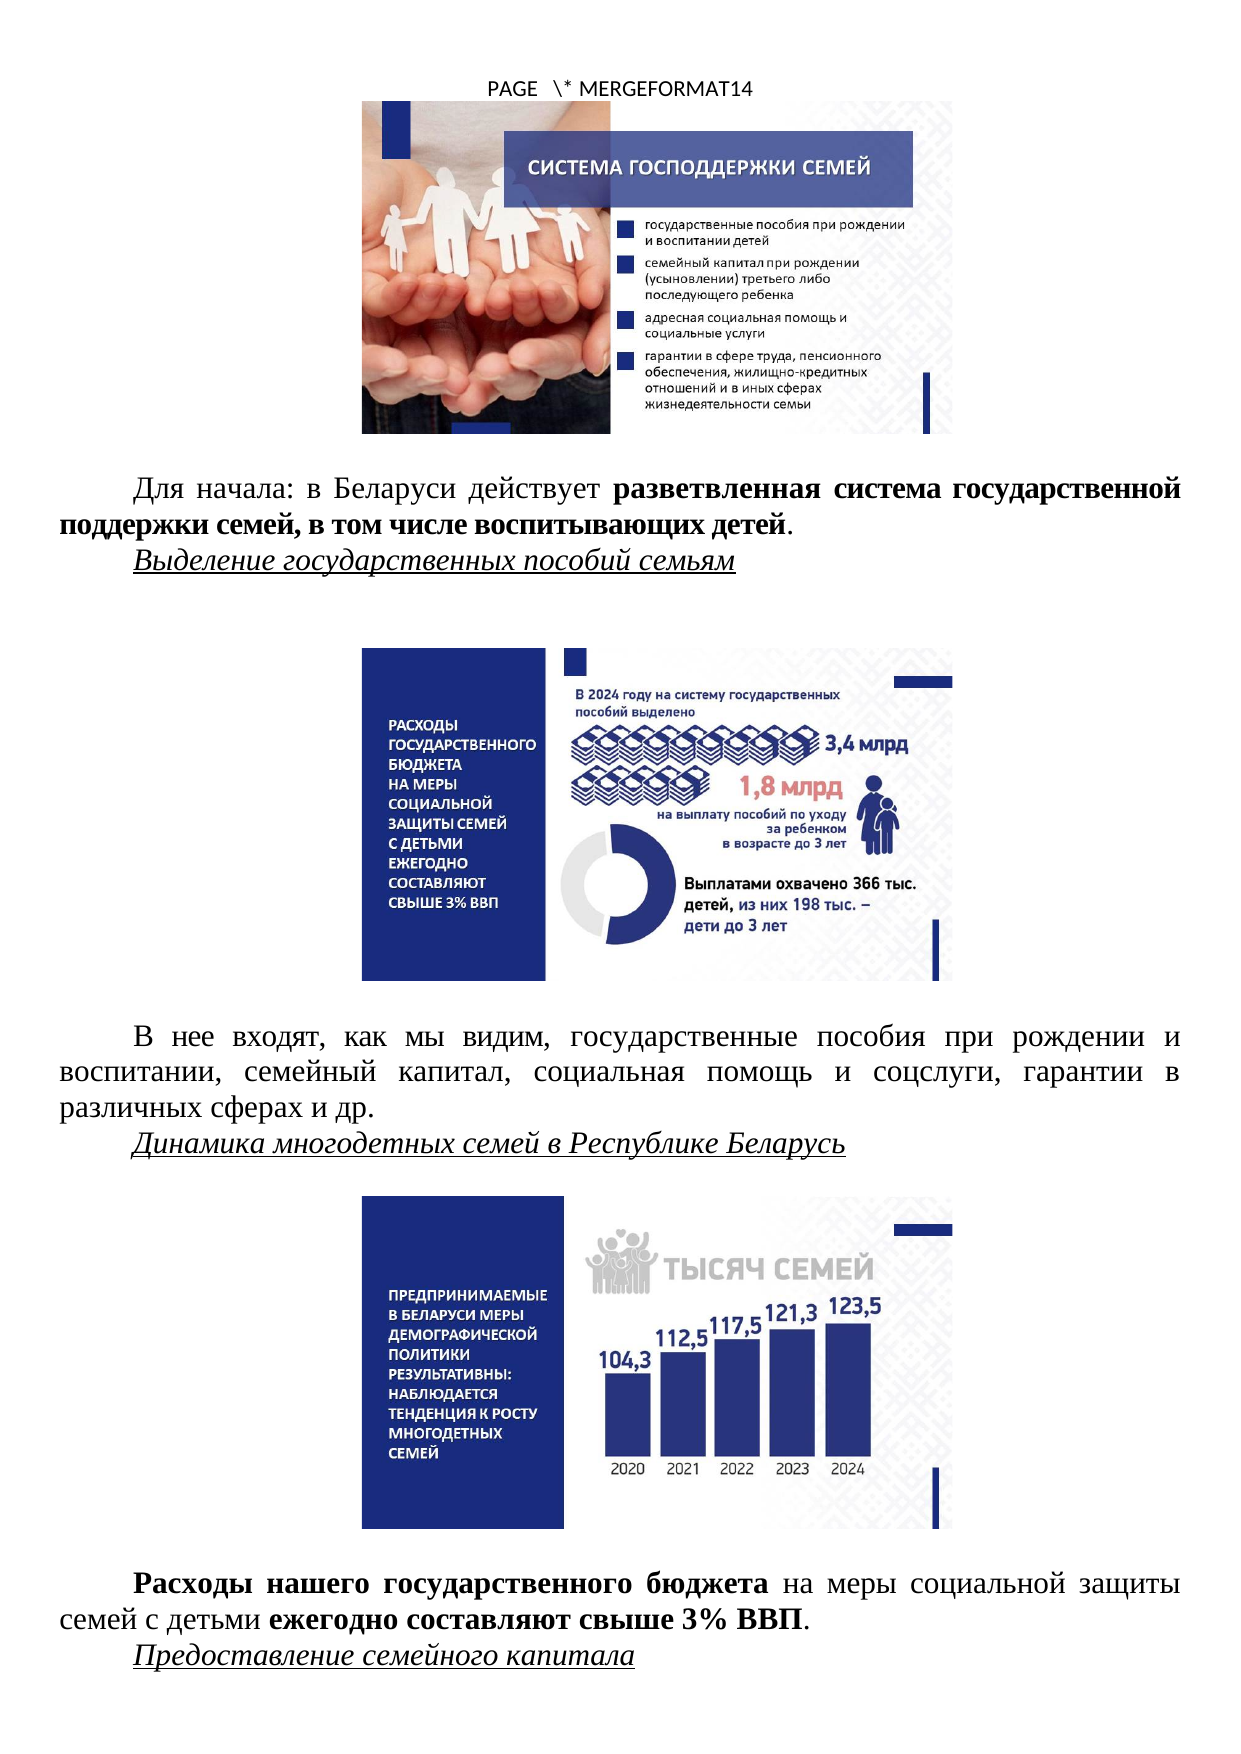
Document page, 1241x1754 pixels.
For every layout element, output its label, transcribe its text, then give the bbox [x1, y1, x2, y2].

text В нее входят, как мы видим, государственные пособия при рождении и воспитании, семейный капитал, социальная помощь и соцслуги, гарантии в различных сферах и др. [59, 1017, 1181, 1124]
picture [361, 101, 953, 434]
text Динамика многодетных семей в Республике Беларусь [59, 1124, 1181, 1161]
text Расходы нашего государственного бюджета на меры социальной защиты семей с детьми ежегодно составляют свыше 3% ВВП. [59, 1564, 1181, 1636]
picture [361, 648, 953, 981]
text Для начала: в Беларуси действует разветвленная система государственной поддержки семей, в том числе воспитывающих детей. [59, 469, 1181, 541]
picture [361, 1196, 953, 1529]
text Предоставление семейного капитала [59, 1636, 1181, 1672]
text Выделение государственных пособий семьям [59, 541, 1181, 577]
